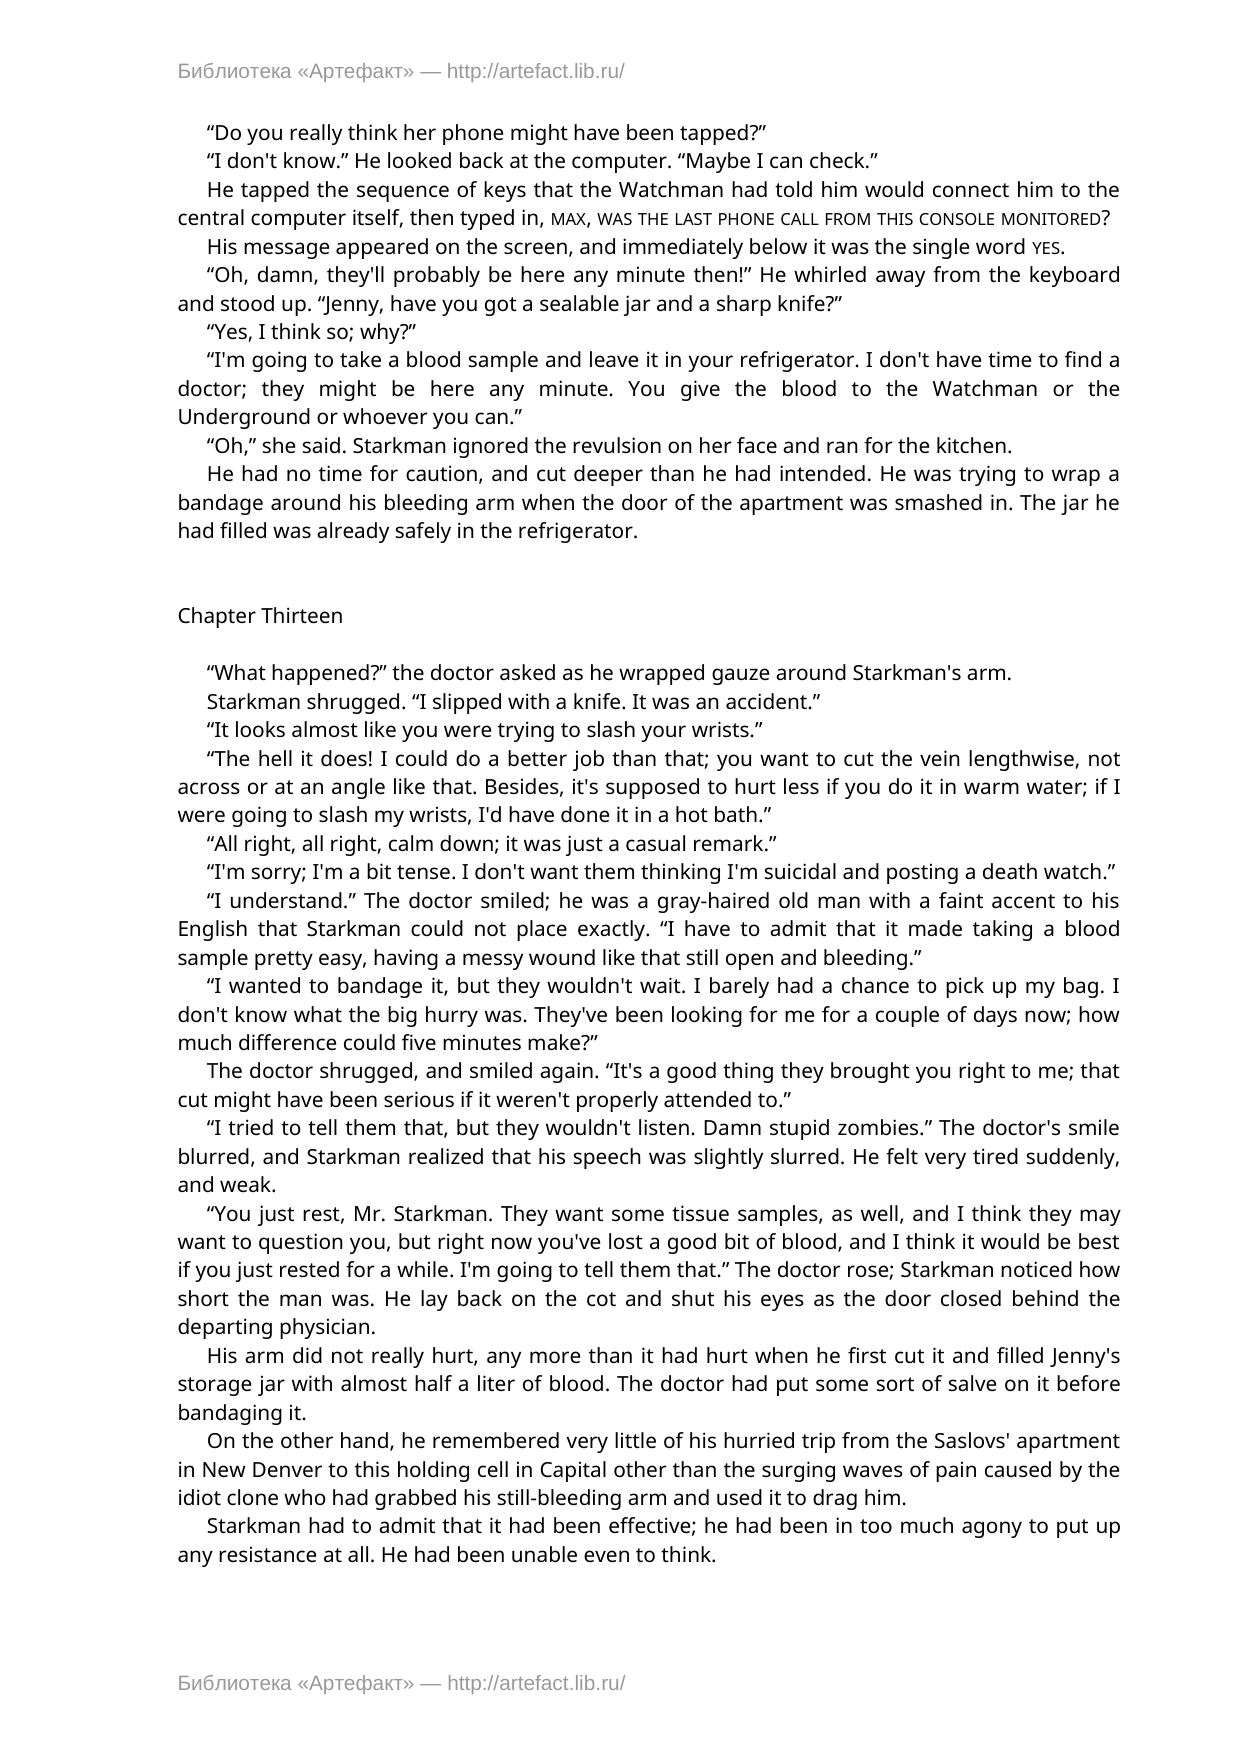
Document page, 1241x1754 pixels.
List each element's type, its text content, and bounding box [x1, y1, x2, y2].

text “I understand.” The doctor smiled; he was a gray-haired old man with a faint accent to his English that Starkman could not place exactly. “I have to admit that it made taking a blood sample pretty easy, having a messy wound like that still open and bleeding.” [177, 886, 1122, 971]
text “Oh, damn, they'll probably be here any minute then!” He whirled away from the keyboard and stood up. “Jenny, have you got a sealable jar and a sharp knife?” [177, 260, 1122, 317]
text “It looks almost like you were trying to slash your wrists.” [177, 715, 1122, 744]
text His message appeared on the screen, and immediately below it was the single word yes. [177, 232, 1122, 260]
text He tapped the sequence of keys that the Watchman had told him would connect him to the central computer itself, then typed in, max, was the last phone call from this console monitored? [177, 175, 1122, 232]
text “Oh,” she said. Starkman ignored the revulsion on her face and ran for the kitchen. [177, 431, 1122, 459]
text He had no time for caution, and cut deeper than he had intended. He was trying to wrap a bandage around his bleeding arm when the door of the apartment was smashed in. The jar he had filled was already safely in the refrigerator. [177, 459, 1122, 545]
text “What happened?” the doctor asked as he wrapped gauze around Starkman's arm. [177, 658, 1122, 687]
text Chapter Thirteen [177, 602, 1122, 630]
text “You just rest, Mr. Starkman. They want some tissue samples, as well, and I think they may want to question you, but right now you've lost a good bit of blood, and I think it would be best if you just rested for a while. I'm going to tell them that.” The doctor rose; Starkman noticed how short the man was. He lay back on the cot and shut his eyes as the door closed behind the departing physician. [177, 1199, 1122, 1341]
text “I don't know.” He looked back at the computer. “Maybe I can check.” [177, 147, 1122, 175]
text “I tried to tell them that, but they wouldn't listen. Damn stupid zombies.” The doctor's smile blurred, and Starkman realized that his speech was slightly slurred. He felt very tired suddenly, and weak. [177, 1113, 1122, 1199]
text “I'm sorry; I'm a bit tense. I don't want them thinking I'm suicidal and posting a death watch.” [177, 857, 1122, 886]
text Starkman had to admit that it had been effective; he had been in too much agony to put up any resistance at all. He had been unable even to think. [177, 1512, 1122, 1568]
text “Do you really think her phone might have been tapped?” [177, 118, 1122, 147]
text His arm did not really hurt, any more than it had hurt when he first cut it and filled Jenny's storage jar with almost half a liter of blood. The doctor had put some sort of salve on it before bandaging it. [177, 1341, 1122, 1426]
text “Yes, I think so; why?” [177, 317, 1122, 346]
text “The hell it does! I could do a better job than that; you want to cut the vein lengthwise, not across or at an angle like that. Besides, it's supposed to hurt less if you do it in warm water; if I were going to slash my wrists, I'd have done it in a hot bath.” [177, 744, 1122, 829]
text “I'm going to take a blood sample and leave it in your refrigerator. I don't have time to find a doctor; they might be here any minute. You give the blood to the Watchman or the Underground or whoever you can.” [177, 346, 1122, 431]
text “I wanted to bandage it, but they wouldn't wait. I barely had a chance to pick up my bag. I don't know what the big hurry was. They've been looking for me for a couple of days now; how much difference could five minutes make?” [177, 971, 1122, 1057]
text On the other hand, he remembered very little of his hurried trip from the Saslovs' apartment in New Denver to this holding cell in Capital other than the surging waves of pain caused by the idiot clone who had grabbed his still-bleeding arm and used it to drag him. [177, 1426, 1122, 1512]
text The doctor shrugged, and smiled again. “It's a good thing they brought you right to me; that cut might have been serious if it weren't properly attended to.” [177, 1057, 1122, 1113]
text Starkman shrugged. “I slipped with a knife. It was an accident.” [177, 687, 1122, 715]
text “All right, all right, calm down; it was just a casual remark.” [177, 829, 1122, 857]
